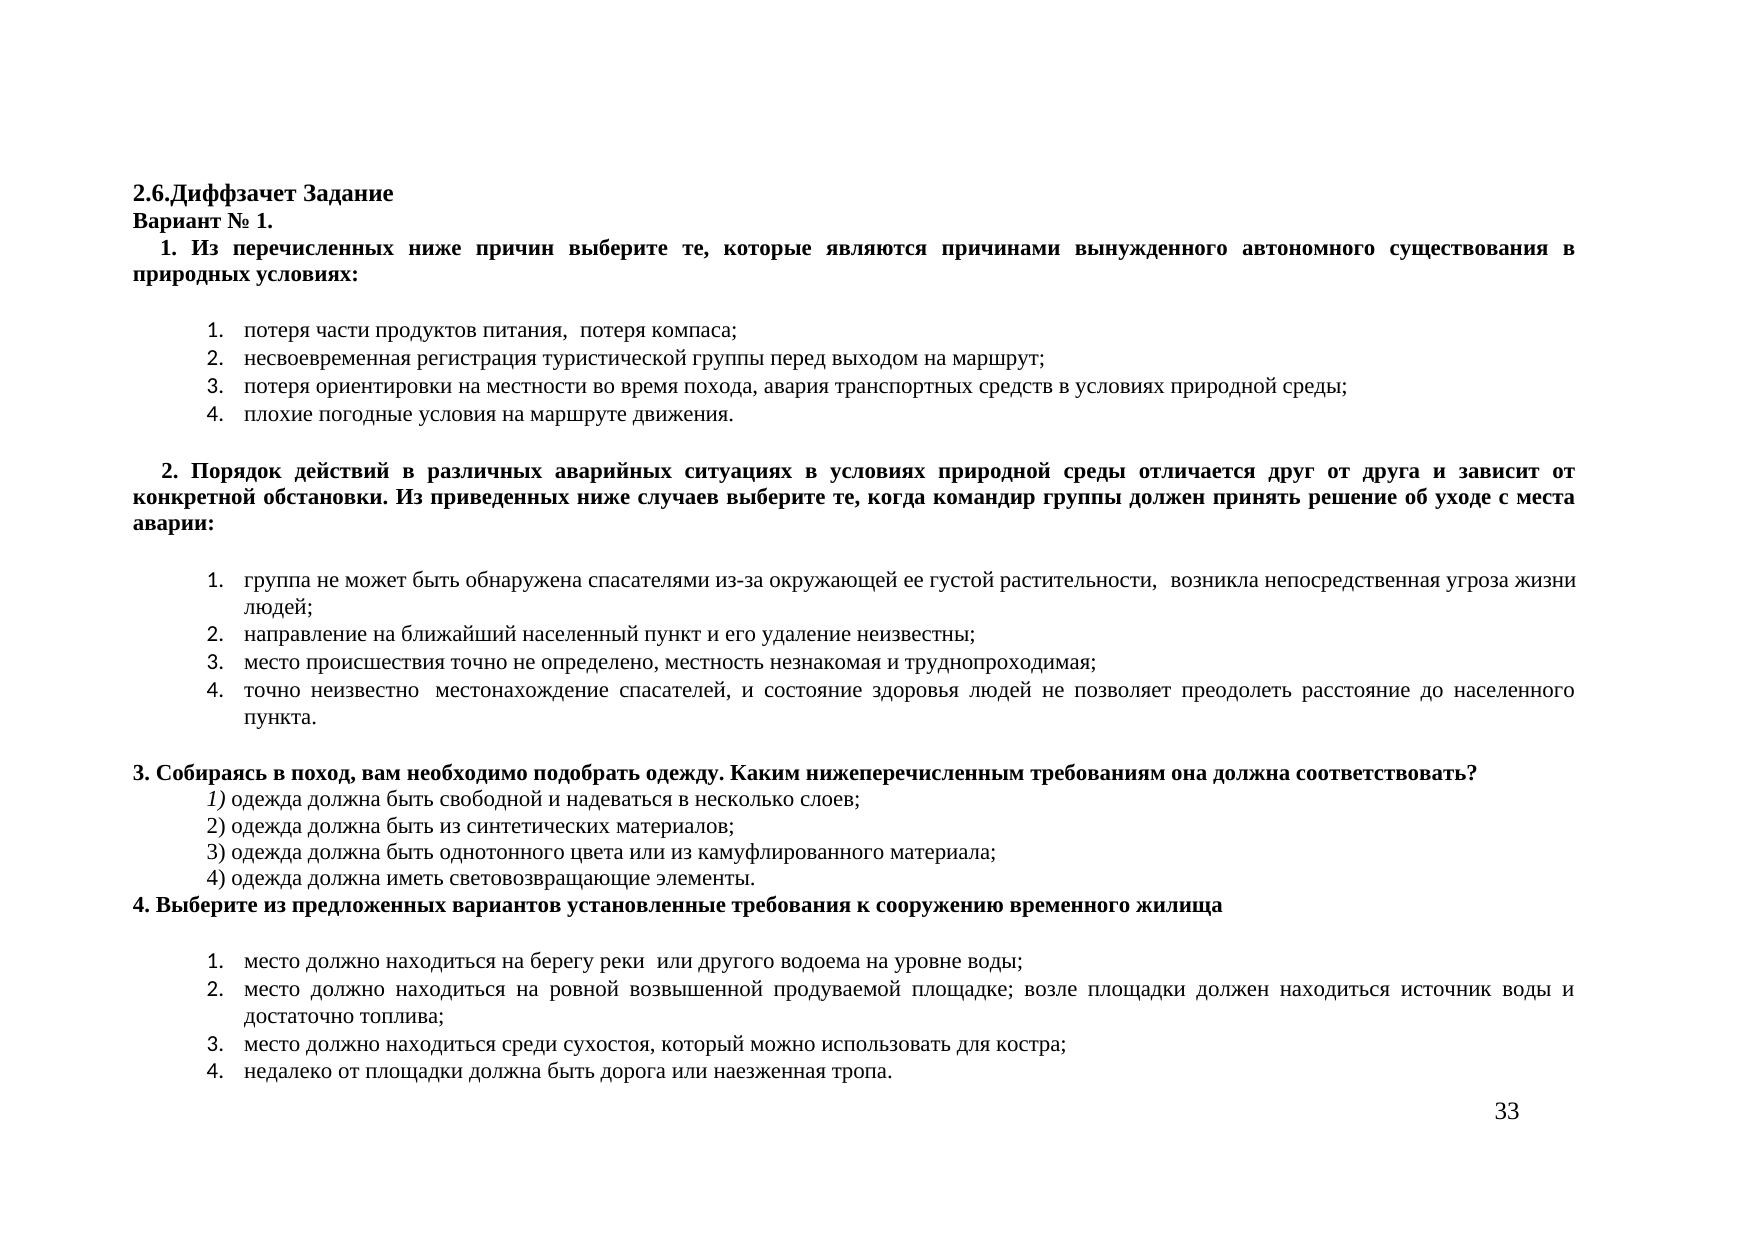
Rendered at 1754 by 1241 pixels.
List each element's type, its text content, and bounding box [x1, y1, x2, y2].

list несвоевременная регистрация туристической группы перед выходом на маршрут; [206, 343, 1577, 372]
list направление на ближайший населенный пункт и его удаление неизвестны; [206, 619, 1577, 647]
text 2. Порядок действий в различных аварийных ситуациях в условиях природной среды отличается друг от друга и зависит от конкретной обстановки. Из приведенных ниже случаев выберите те, когда командир группы должен принять решение об уходе с места аварии: [133, 457, 1577, 536]
text 3) одежда должна быть однотонного цвета или из камуфлированного материала; [206, 838, 1577, 864]
text 2) одежда должна быть из синтетических материалов; [206, 812, 1577, 838]
text 3. Собираясь в поход, вам необходимо подобрать одежду. Каким нижеперечисленным требованиям она должна соответствовать? [133, 759, 1577, 785]
text 4. Выберите из предложенных вариантов установленные требования к сооружению временного жилища [133, 891, 1577, 917]
text 1) одежда должна быть свободной и надеваться в несколько слоев; [206, 785, 1577, 812]
text 2.6.Диффзачет Задание [133, 178, 1577, 207]
list место должно находиться на берегу реки или другого водоема на уровне воды; [206, 946, 1577, 974]
list потеря части продуктов питания, потеря компаса; [206, 316, 1577, 343]
list потеря ориентировки на местности во время похода, авария транспортных средств в условиях природной среды; [206, 372, 1577, 399]
text 1. Из перечисленных ниже причин выберите те, которые являются причинами вынужденного автономного существования в природных условиях: [133, 234, 1577, 286]
list недалеко от площадки должна быть дорога или наезженная тропа. [206, 1057, 1577, 1085]
list группа не может быть обнаружена спасателями из-за окружающей ее густой растительности, возникла непосредственная угроза жизни людей; [206, 565, 1577, 619]
list место должно находиться на ровной возвышенной продуваемой площадке; возле площадки должен находиться источник воды и достаточно топлива; [206, 974, 1577, 1029]
list плохие погодные условия на маршруте движения. [206, 399, 1577, 428]
text 4) одежда должна иметь световозвращающие элементы. [206, 864, 1577, 891]
list точно неизвестно местонахождение спасателей, и состояние здоровья людей не позволяет преодолеть расстояние до населенного пункта. [206, 675, 1577, 730]
list место происшествия точно не определено, местность незнакомая и труднопроходимая; [206, 647, 1577, 675]
list место должно находиться среди сухостоя, который можно использовать для костра; [206, 1029, 1577, 1057]
text Вариант № 1. [133, 207, 1577, 234]
